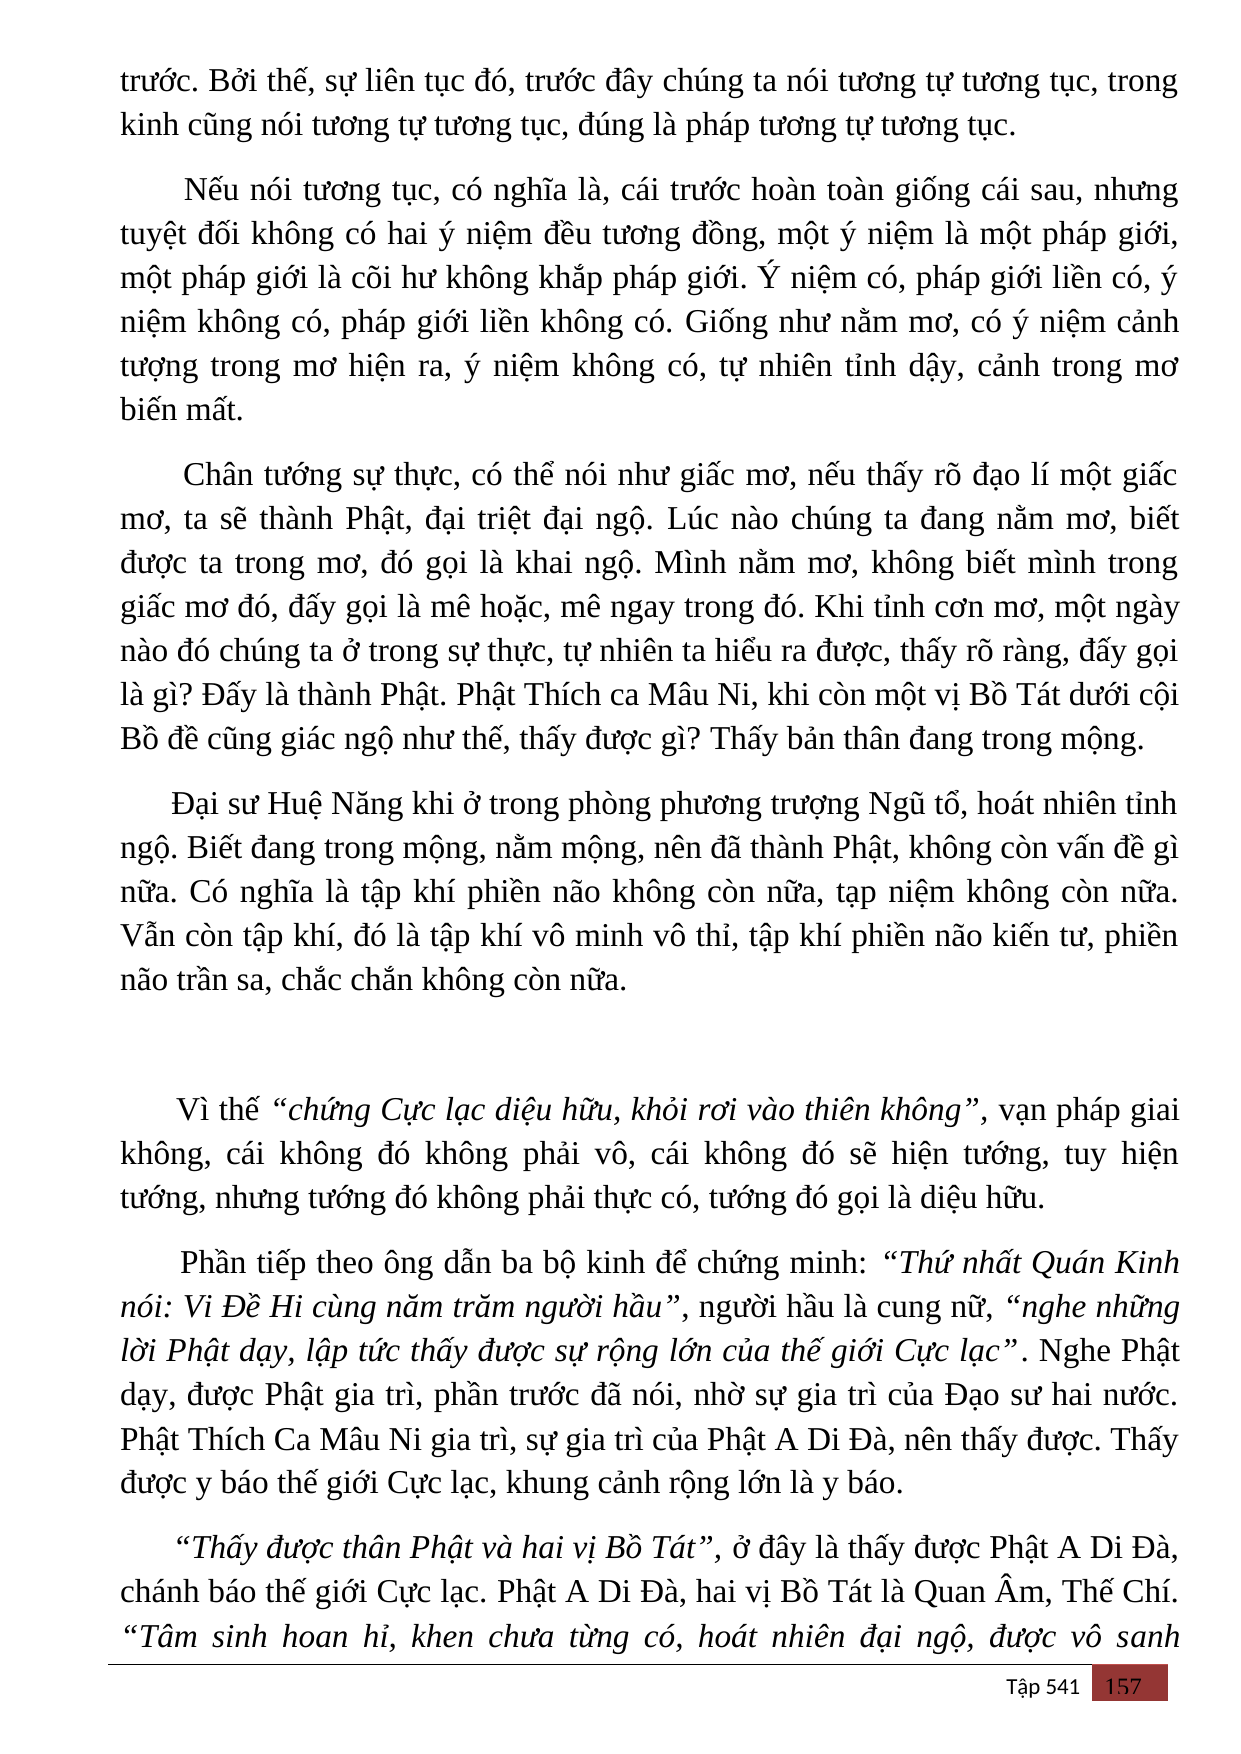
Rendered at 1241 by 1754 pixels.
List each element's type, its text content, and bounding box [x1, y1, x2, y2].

text Đại sư Huệ Năng khi ở trong phòng phương trượng Ngũ tổ, hoát nhiên tỉnh ngộ. Biết đang trong mộng, nằm mộng, nên đã thành Phật, không còn vấn đề gì nữa. Có nghĩa là tập khí phiền não không còn nữa, tạp niệm không còn nữa. Vẫn còn tập khí, đó là tập khí vô minh vô thỉ, tập khí phiền não kiến tư, phiền não trần sa, chắc chắn không còn nữa. [120, 783, 1180, 998]
text Nếu nói tương tục, có nghĩa là, cái trước hoàn toàn giống cái sau, nhưng tuyệt đối không có hai ý niệm đều tương đồng, một ý niệm là một pháp giới, một pháp giới là cõi hư không khắp pháp giới. Ý niệm có, pháp giới liền có, ý niệm không có, pháp giới liền không có. Giống như nằm mơ, có ý niệm cảnh tượng trong mơ hiện ra, ý niệm không có, tự nhiên tỉnh dậy, cảnh trong mơ biến mất. [120, 169, 1180, 428]
text Chân tướng sự thực, có thể nói như giấc mơ, nếu thấy rõ đạo lí một giấc mơ, ta sẽ thành Phật, đại triệt đại ngộ. Lúc nào chúng ta đang nằm mơ, biết được ta trong mơ, đó gọi là khai ngộ. Mình nằm mơ, không biết mình trong giấc mơ đó, đấy gọi là mê hoặc, mê ngay trong đó. Khi tỉnh cơn mơ, một ngày nào đó chúng ta ở trong sự thực, tự nhiên ta hiểu ra được, thấy rõ ràng, đấy gọi là gì? Đấy là thành Phật. Phật Thích ca Mâu Ni, khi còn một vị Bồ Tát dưới cội Bồ đề cũng giác ngộ như thế, thấy được gì? Thấy bản thân đang trong mộng. [120, 454, 1180, 757]
text Vì thế “chứng Cực lạc diệu hữu, khỏi rơi vào thiên không”, vạn pháp giai không, cái không đó không phải vô, cái không đó sẽ hiện tướng, tuy hiện tướng, nhưng tướng đó không phải thực có, tướng đó gọi là diệu hữu. [120, 1089, 1180, 1216]
text Phần tiếp theo ông dẫn ba bộ kinh để chứng minh: “Thứ nhất Quán Kinh nói: Vi Đề Hi cùng năm trăm người hầu”, người hầu là cung nữ, “nghe những lời Phật dạy, lập tức thấy được sự rộng lớn của thế giới Cực lạc”. Nghe Phật dạy, được Phật gia trì, phần trước đã nói, nhờ sự gia trì của Đạo sư hai nước. Phật Thích Ca Mâu Ni gia trì, sự gia trì của Phật A Di Đà, nên thấy được. Thấy được y báo thế giới Cực lạc, khung cảnh rộng lớn là y báo. [120, 1242, 1180, 1501]
